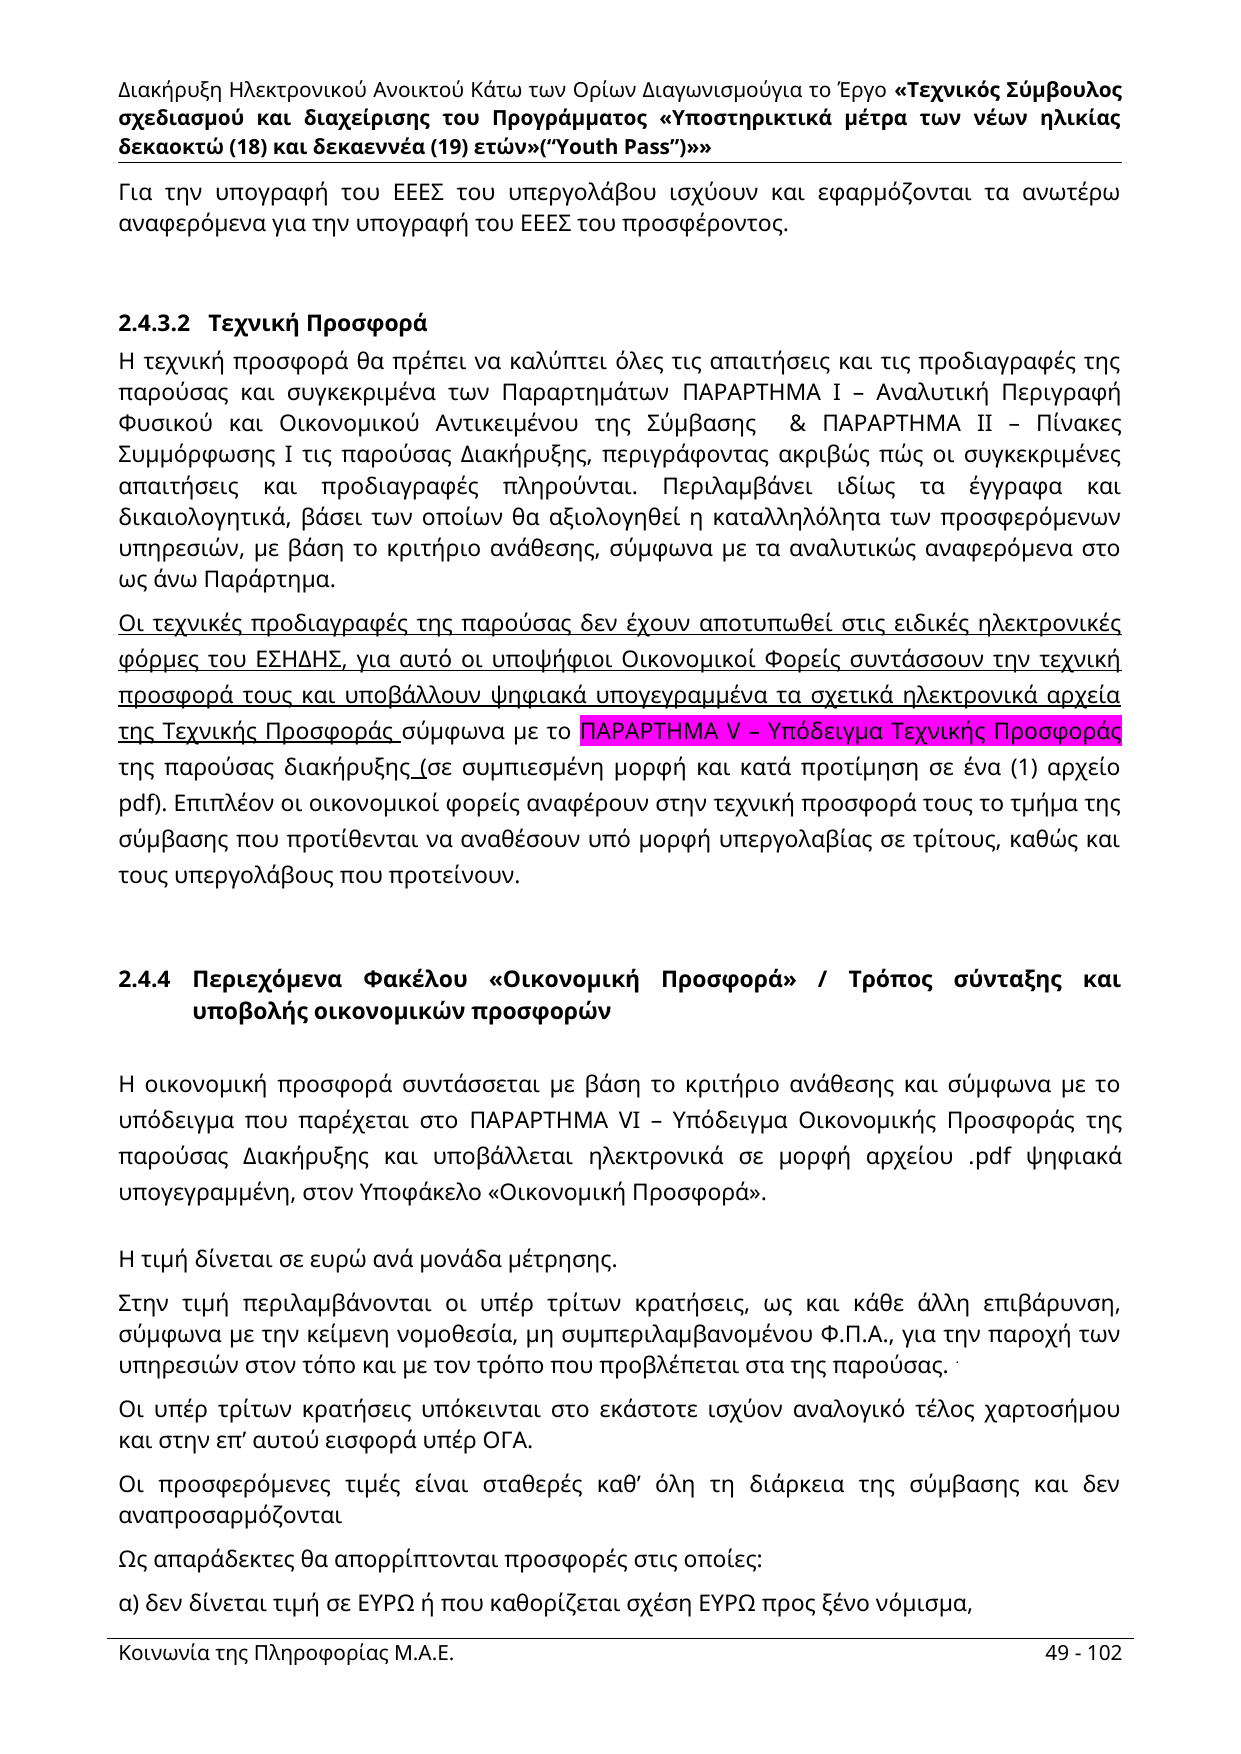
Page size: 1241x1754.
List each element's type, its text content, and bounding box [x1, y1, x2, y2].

text Για την υπογραφή του ΕΕΕΣ του υπεργολάβου ισχύουν και εφαρμόζονται τα ανωτέρω αναφερόμενα για την υπογραφή του ΕΕΕΣ του προσφέροντος. [118, 176, 1122, 238]
text Οι προσφερόμενες τιμές είναι σταθερές καθ’ όλη τη διάρκεια της σύμβασης και δεν αναπροσαρμόζονται [118, 1468, 1122, 1531]
text α) δεν δίνεται τιμή σε ΕΥΡΩ ή που καθορίζεται σχέση ΕΥΡΩ προς ξένο νόμισμα, [118, 1587, 1122, 1618]
text Οι υπέρ τρίτων κρατήσεις υπόκεινται στο εκάστοτε ισχύον αναλογικό τέλος χαρτοσήμου και στην επ’ αυτού εισφορά υπέρ ΟΓΑ. [118, 1393, 1122, 1456]
text H τεχνική προσφορά θα πρέπει να καλύπτει όλες τις απαιτήσεις και τις προδιαγραφές της παρούσας και συγκεκριμένα των Παραρτημάτων ΠΑΡΑΡΤΗΜΑ Ι – Αναλυτική Περιγραφή Φυσικού και Οικονομικού Αντικειμένου της Σύμβασης & ΠΑΡΑΡΤΗΜΑ ΙΙ – Πίνακες Συμμόρφωσης Ι τις παρούσας Διακήρυξης, περιγράφοντας ακριβώς πώς οι συγκεκριμένες απαιτήσεις και προδιαγραφές πληρούνται. Περιλαμβάνει ιδίως τα έγγραφα και δικαιολογητικά, βάσει των οποίων θα αξιολογηθεί η καταλληλόλητα των προσφερόμενων υπηρεσιών, με βάση το κριτήριο ανάθεσης, σύμφωνα με τα αναλυτικώς αναφερόμενα στο ως άνω Παράρτημα. [118, 345, 1122, 595]
subtitle Περιεχόμενα Φακέλου «Οικονομική Προσφορά» / Τρόπος σύνταξης και υποβολής οικονομικών προσφορών [118, 963, 1122, 1026]
text Στην τιμή περιλαμβάνονται οι υπέρ τρίτων κρατήσεις, ως και κάθε άλλη επιβάρυνση, σύμφωνα με την κείμενη νομοθεσία, μη συμπεριλαμβανομένου Φ.Π.Α., για την παροχή των υπηρεσιών στον τόπο και με τον τρόπο που προβλέπεται στα της παρούσας. . [118, 1287, 1122, 1381]
subtitle Τεχνική Προσφορά [118, 307, 1122, 338]
text Η οικονομική προσφορά συντάσσεται με βάση το κριτήριο ανάθεσης και σύμφωνα με το υπόδειγμα που παρέχεται στο ΠΑΡΑΡΤΗΜΑ VI – Υπόδειγμα Οικονομικής Προσφοράς της παρούσας Διακήρυξης και υποβάλλεται ηλεκτρονικά σε μορφή αρχείου .pdf ψηφιακά υπογεγραμμένη, στον Υποφάκελο «Οικονομική Προσφορά». [118, 1068, 1122, 1207]
text Ως απαράδεκτες θα απορρίπτονται προσφορές στις οποίες: [118, 1543, 1122, 1574]
text Η τιμή δίνεται σε ευρώ ανά μονάδα μέτρησης. [118, 1243, 1122, 1274]
text Οι τεχνικές προδιαγραφές της παρούσας δεν έχουν αποτυπωθεί στις ειδικές ηλεκτρονικές φόρμες του ΕΣΗΔΗΣ, για αυτό οι υποψήφιοι Οικονομικοί Φορείς συντάσσουν την τεχνική προσφορά τους και υποβάλλουν ψηφιακά υπογεγραμμένα τα σχετικά ηλεκτρονικά αρχεία της Τεχνικής Προσφοράς σύμφωνα με το ΠΑΡΑΡΤΗΜΑ V – Υπόδειγμα Τεχνικής Προσφοράς της παρούσας διακήρυξης (σε συμπιεσμένη μορφή και κατά προτίμηση σε ένα (1) αρχείο pdf). Επιπλέον οι οικονομικοί φορείς αναφέρουν στην τεχνική προσφορά τους το τμήμα της σύμβασης που προτίθενται να αναθέσουν υπό μορφή υπεργολαβίας σε τρίτους, καθώς και τους υπεργολάβους που προτείνουν. [118, 671, 1122, 890]
